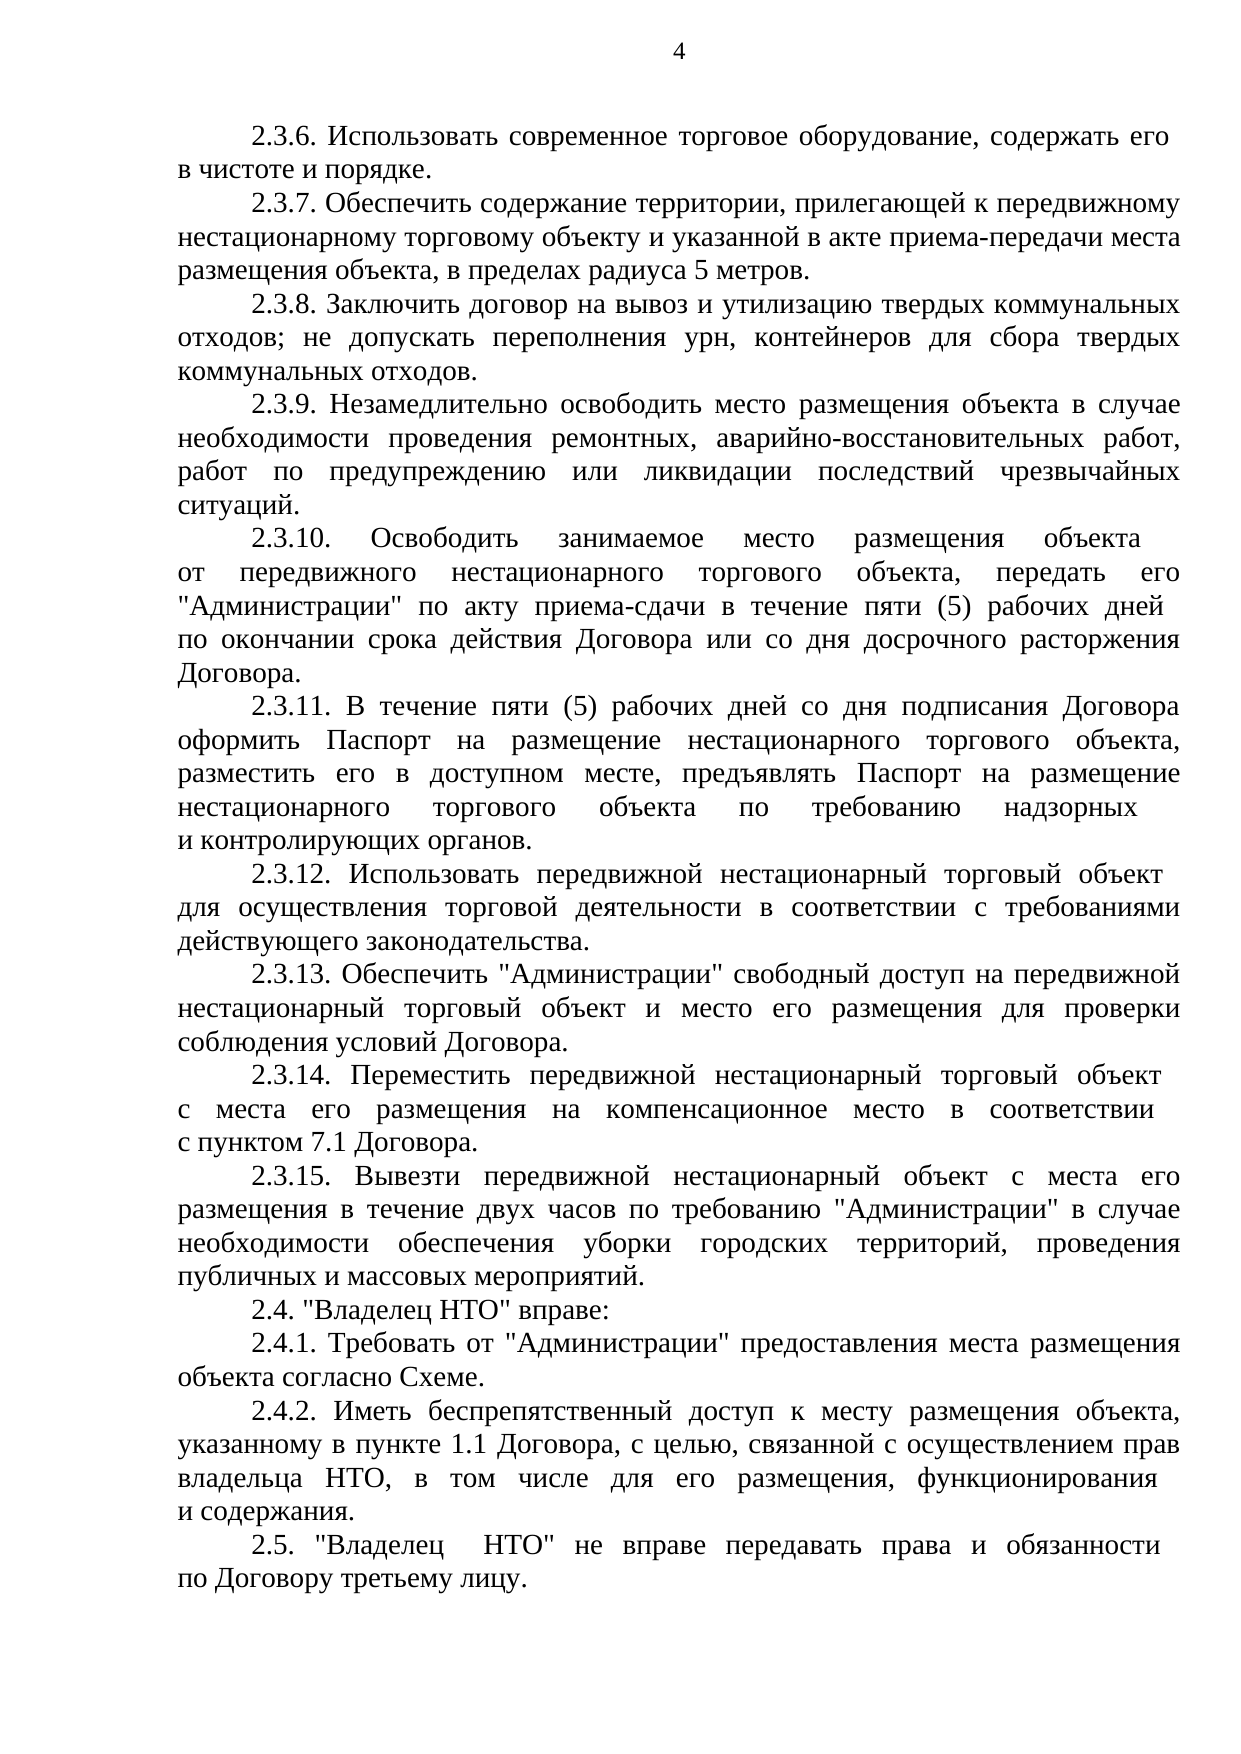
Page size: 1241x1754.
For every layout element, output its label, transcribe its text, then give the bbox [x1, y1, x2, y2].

text 2.3.6. Использовать современное торговое оборудование, содержать его в чистоте и порядке. [177, 118, 1181, 185]
text 2.4.1. Требовать от "Администрации" предоставления места размещения объекта согласно Схеме. [177, 1326, 1181, 1393]
text 2.4. "Владелец НТО" вправе: [177, 1292, 1181, 1326]
text 2.3.9. Незамедлительно освободить место размещения объекта в случае необходимости проведения ремонтных, аварийно-восстановительных работ, работ по предупреждению или ликвидации последствий чрезвычайных ситуаций. [177, 386, 1181, 521]
text 2.3.10. Освободить занимаемое место размещения объекта от передвижного нестационарного торгового объекта, передать его "Администрации" по акту приема-сдачи в течение пяти (5) рабочих дней по окончании срока действия Договора или со дня досрочного расторжения Договора. [177, 521, 1181, 688]
text 2.3.8. Заключить договор на вывоз и утилизацию твердых коммунальных отходов; не допускать переполнения урн, контейнеров для сбора твердых коммунальных отходов. [177, 286, 1181, 386]
text 2.3.7. Обеспечить содержание территории, прилегающей к передвижному нестационарному торговому объекту и указанной в акте приема-передачи места размещения объекта, в пределах радиуса 5 метров. [177, 185, 1181, 286]
text 2.4.2. Иметь беспрепятственный доступ к месту размещения объекта, указанному в пункте 1.1 Договора, с целью, связанной с осуществлением прав владельца НТО, в том числе для его размещения, функционирования и содержания. [177, 1393, 1181, 1527]
text 2.5. "Владелец НТО" не вправе передавать права и обязанности по Договору третьему лицу. [177, 1527, 1181, 1594]
text 2.3.13. Обеспечить "Администрации" свободный доступ на передвижной нестационарный торговый объект и место его размещения для проверки соблюдения условий Договора. [177, 957, 1181, 1057]
text 2.3.12. Использовать передвижной нестационарный торговый объект для осуществления торговой деятельности в соответствии с требованиями действующего законодательства. [177, 856, 1181, 957]
text 2.3.14. Переместить передвижной нестационарный торговый объект с места его размещения на компенсационное место в соответствии с пунктом 7.1 Договора. [177, 1057, 1181, 1158]
text 2.3.11. В течение пяти (5) рабочих дней со дня подписания Договора оформить Паспорт на размещение нестационарного торгового объекта, разместить его в доступном месте, предъявлять Паспорт на размещение нестационарного торгового объекта по требованию надзорных и контролирующих органов. [177, 688, 1181, 856]
text 2.3.15. Вывезти передвижной нестационарный объект с места его размещения в течение двух часов по требованию "Администрации" в случае необходимости обеспечения уборки городских территорий, проведения публичных и массовых мероприятий. [177, 1158, 1181, 1292]
